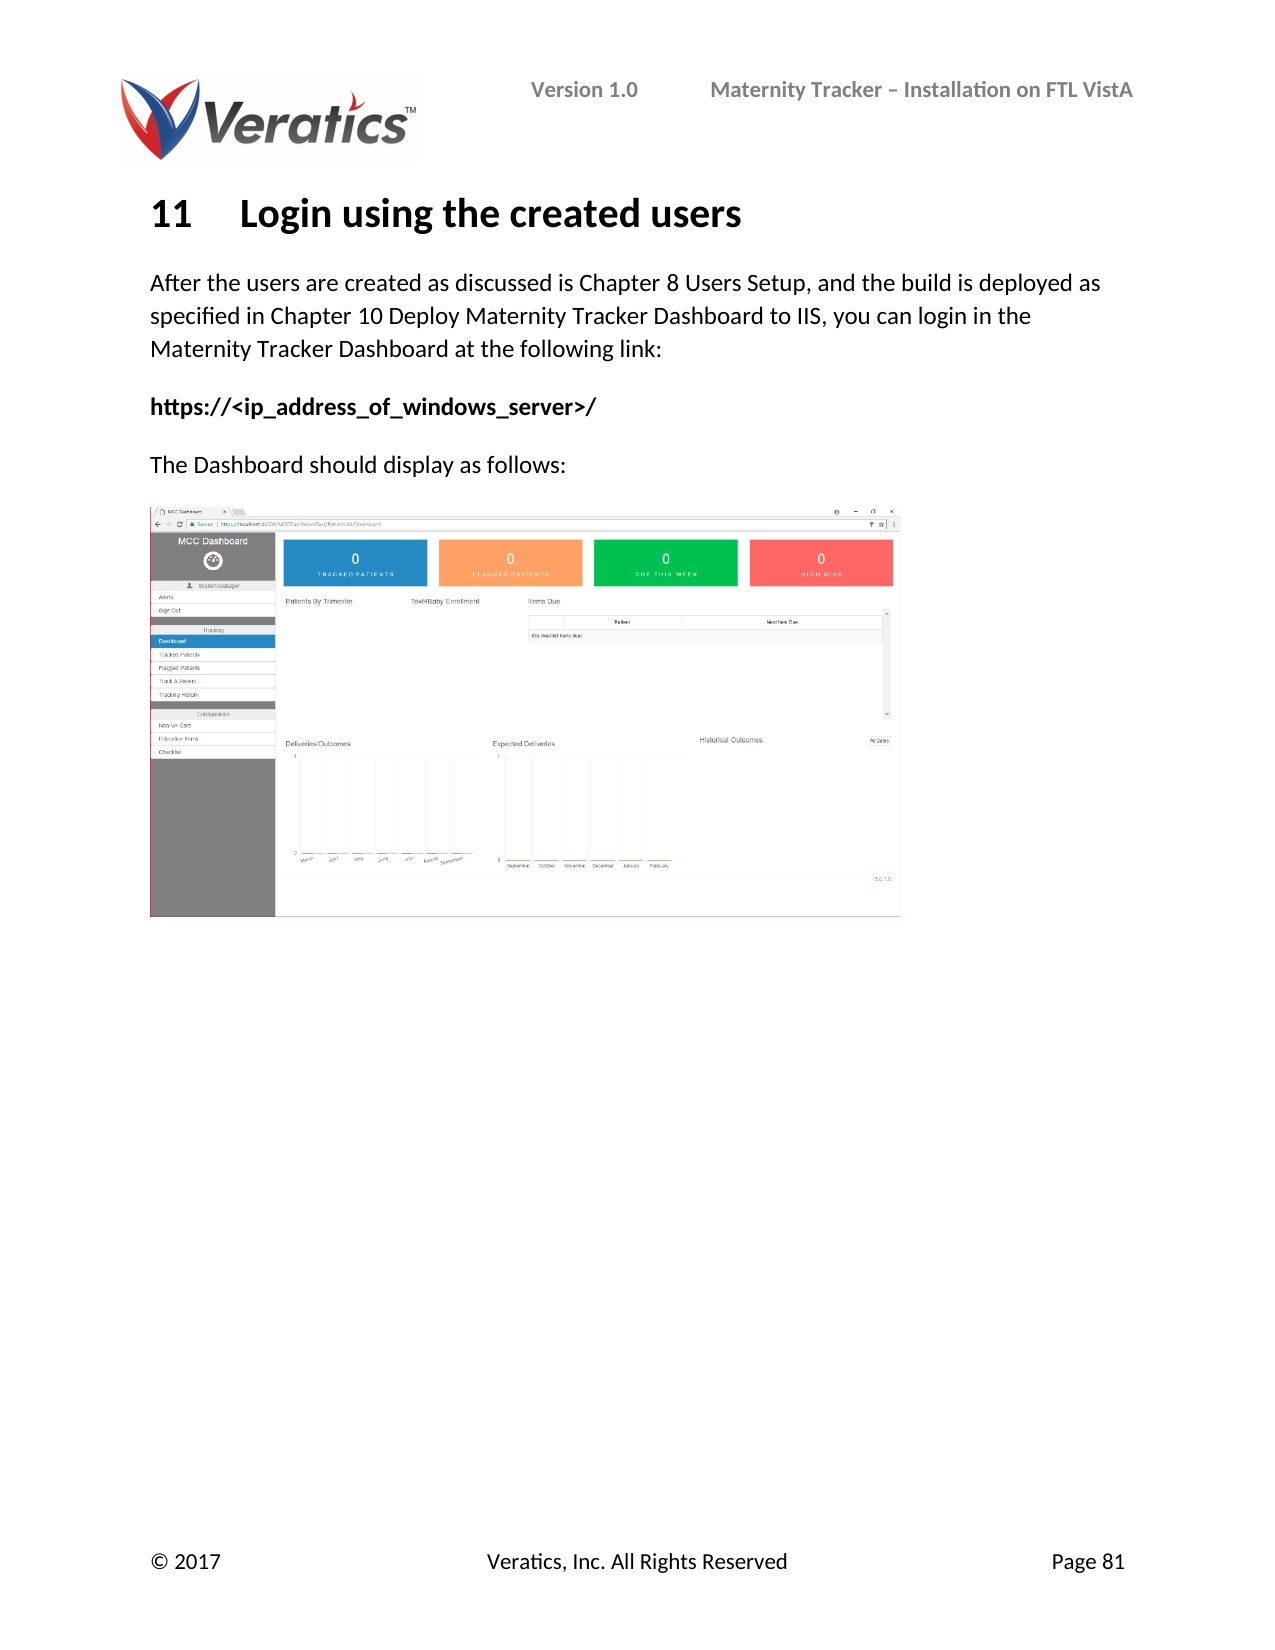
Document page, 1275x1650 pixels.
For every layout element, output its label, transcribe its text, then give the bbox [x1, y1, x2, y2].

subtitle Login using the created users [150, 187, 1125, 238]
text After the users are created as discussed is Chapter 8 Users Setup, and the build is deployed as specified in Chapter 10 Deploy Maternity Tracker Dashboard to IIS, you can login in the Maternity Tracker Dashboard at the following link: [150, 267, 1125, 364]
text https://<ip_address_of_windows_server>/ [150, 391, 1125, 422]
picture [150, 507, 901, 917]
text The Dashboard should display as follows: [150, 449, 1125, 479]
picture [118, 75, 419, 162]
